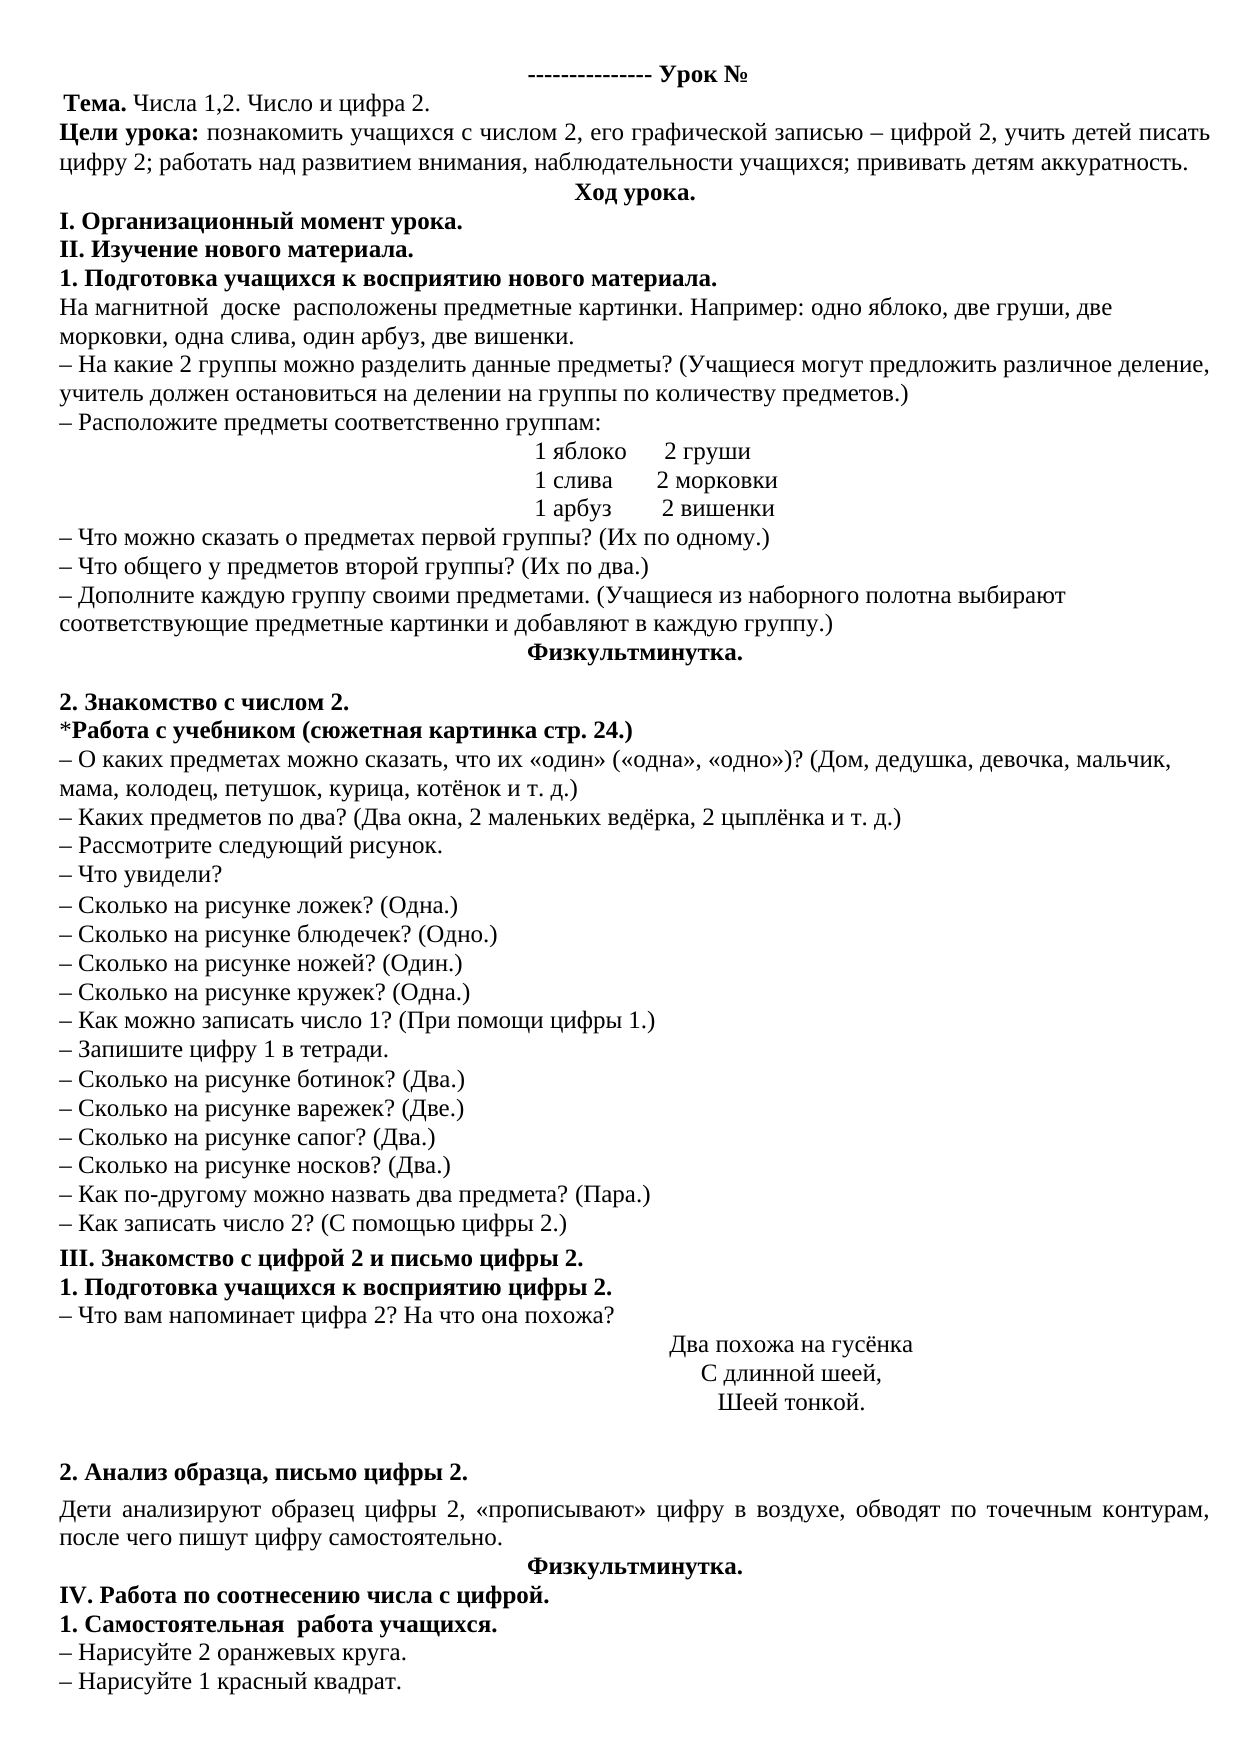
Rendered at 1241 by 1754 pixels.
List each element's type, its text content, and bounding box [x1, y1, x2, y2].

text – Что можно сказать о предметах первой группы? (Их по одному.) [59, 522, 1211, 551]
text – Сколько на рисунке носков? (Два.) [59, 1151, 1211, 1179]
text – Запишите цифру 1 в тетради. [59, 1034, 1211, 1063]
text – Как записать число 2? (С помощью цифры 2.) [59, 1208, 1211, 1237]
text Цели урока: познакомить учащихся с числом 2, его графической записью – цифрой 2, учить детей писать цифру 2; работать над развитием внимания, наблюдательности учащихся; прививать детям аккуратность. [59, 117, 1211, 176]
text 2. Знакомство с числом 2. [59, 687, 1211, 716]
text III. Знакомство с цифрой 2 и письмо цифры 2. [59, 1243, 1211, 1272]
text 2. Анализ образца, письмо цифры 2. [59, 1457, 1211, 1486]
text 1 арбуз 2 вишенки [59, 493, 1211, 522]
text – Каких предметов по два? (Два окна, 2 маленьких ведёрка, 2 цыплёнка и т. д.) [59, 802, 1211, 831]
text – Сколько на рисунке ботинок? (Два.) [59, 1064, 1211, 1093]
text Физкультминутка. [59, 637, 1211, 666]
text – Расположите предметы соответственно группам: [59, 407, 1211, 436]
text 1. Подготовка учащихся к восприятию нового материала. [59, 263, 1211, 292]
text Два похожа на гусёнка [59, 1329, 1211, 1358]
text – Что увидели? [59, 859, 1211, 888]
text IV. Работа по соотнесению числа с цифрой. [59, 1580, 1211, 1609]
text – Что общего у предметов второй группы? (Их по два.) [59, 551, 1211, 580]
text – Что вам напоминает цифра 2? На что она похожа? [59, 1301, 1211, 1329]
text С длинной шеей, [59, 1358, 1211, 1387]
text – Нарисуйте 1 красный квадрат. [59, 1666, 1211, 1695]
text – Сколько на рисунке ложек? (Одна.) [59, 890, 1211, 919]
text – Сколько на рисунке сапог? (Два.) [59, 1122, 1211, 1151]
text 1. Самостоятельная работа учащихся. [59, 1609, 1211, 1637]
text – Сколько на рисунке кружек? (Одна.) [59, 977, 1211, 1005]
text 1 яблоко 2 груши [59, 436, 1211, 464]
text Тема. Числа 1,2. Число и цифра 2. [44, 88, 1211, 117]
text – О каких предметах можно сказать, что их «один» («одна», «одно»)? (Дом, дедушка, девочка, мальчик, мама, колодец, петушок, курица, котёнок и т. д.) [59, 744, 1211, 802]
text 1. Подготовка учащихся к восприятию цифры 2. [59, 1272, 1211, 1301]
text --------------- Урок № [59, 59, 1211, 88]
text Физкультминутка. [59, 1551, 1211, 1580]
text – Как можно записать число 1? (При помощи цифры 1.) [59, 1005, 1211, 1034]
text – Дополните каждую группу своими предметами. (Учащиеся из наборного полотна выбирают соответствующие предметные картинки и добавляют в каждую группу.) [59, 580, 1211, 637]
text – На какие 2 группы можно разделить данные предметы? (Учащиеся могут предложить различное деление, учитель должен остановиться на делении на группы по количеству предметов.) [59, 349, 1211, 407]
text Дети анализируют образец цифры 2, «прописывают» цифру в воздухе, обводят по точечным контурам, после чего пишут цифру самостоятельно. [59, 1494, 1211, 1551]
text – Сколько на рисунке ножей? (Один.) [59, 948, 1211, 977]
text – Нарисуйте 2 оранжевых круга. [59, 1637, 1211, 1666]
text *Работа с учебником (сюжетная картинка стр. 24.) [59, 716, 1211, 744]
text На магнитной доске расположены предметные картинки. Например: одно яблоко, две груши, две морковки, одна слива, один арбуз, две вишенки. [59, 292, 1211, 349]
text 1 слива 2 морковки [59, 465, 1211, 493]
text Ход урока. [59, 177, 1211, 206]
text – Сколько на рисунке блюдечек? (Одно.) [59, 919, 1211, 948]
text – Рассмотрите следующий рисунок. [59, 831, 1211, 859]
text – Сколько на рисунке варежек? (Две.) [59, 1093, 1211, 1122]
text Шеей тонкой. [59, 1387, 1211, 1416]
text I. Организационный момент урока. [59, 206, 1211, 234]
text II. Изучение нового материала. [59, 234, 1211, 263]
text – Как по-другому можно назвать два предмета? (Пара.) [59, 1179, 1211, 1208]
